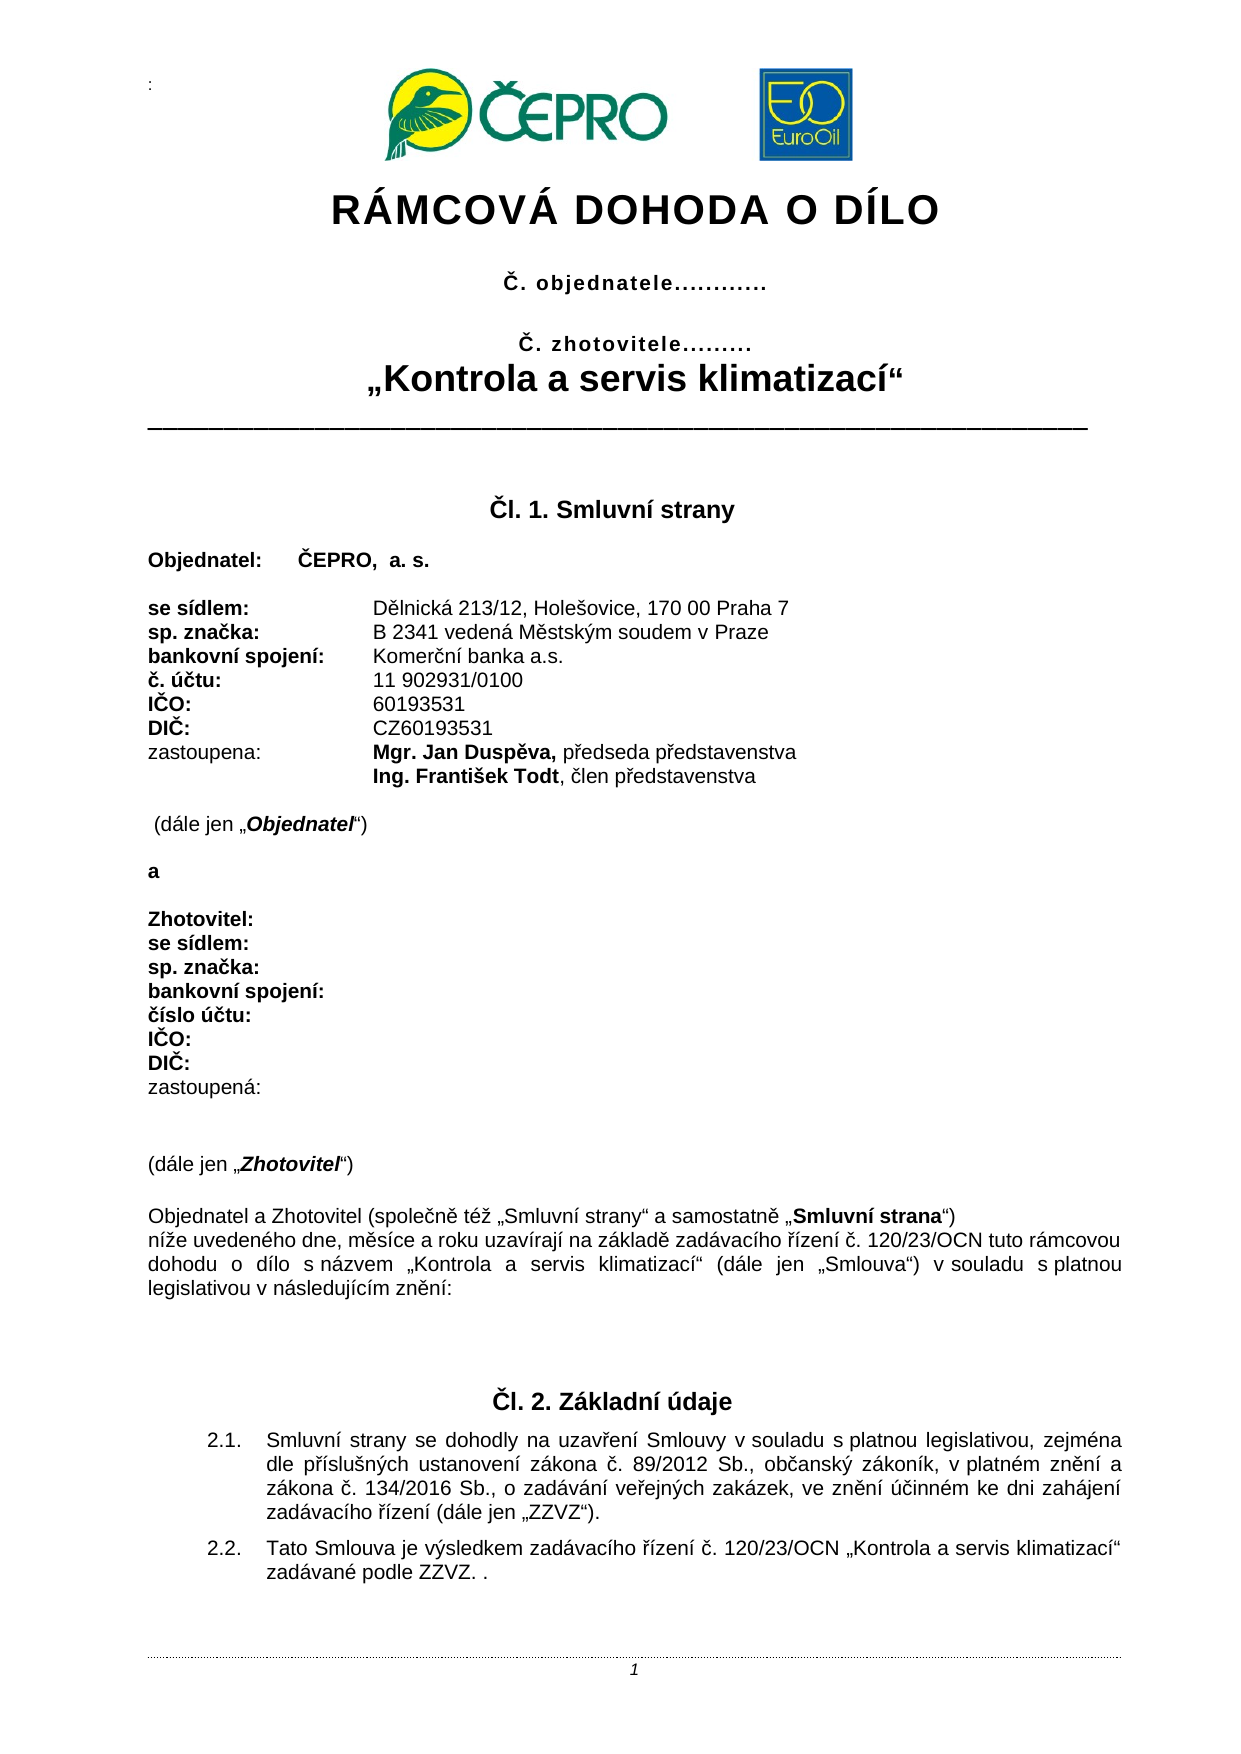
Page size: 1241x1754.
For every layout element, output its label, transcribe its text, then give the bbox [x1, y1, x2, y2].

text č. účtu: 11 902931/0100 [148, 668, 1122, 692]
title Č. objednatele............ [148, 271, 1122, 294]
text níže uvedeného dne, měsíce a roku uzavírají na základě zadávacího řízení č. 120/23/OCN tuto rámcovou dohodu o dílo s názvem „Kontrola a servis klimatizací“ (dále jen „Smlouva“) v souladu s platnou legislativou v následujícím znění: [148, 1228, 1122, 1300]
text se sídlem: Dělnická 213/12, Holešovice, 170 00 Praha 7 [148, 596, 1122, 620]
text IČO: 60193531 [148, 692, 1122, 716]
title Č. zhotovitele......... [148, 332, 1122, 356]
text Základní údaje [102, 1387, 1122, 1415]
picture [384, 68, 853, 161]
text (dále jen „Zhotovitel“) [148, 1152, 1122, 1176]
text bankovní spojení: Komerční banka a.s. [148, 644, 1122, 668]
text Ing. František Todt, člen představenstva [298, 763, 1122, 787]
subtitle DIČ: [148, 1051, 1122, 1075]
text a [148, 859, 1122, 883]
text ______________________________________________________________ [148, 399, 1122, 433]
text „Kontrola a servis klimatizací“ [148, 356, 1122, 399]
text číslo účtu: [148, 1003, 1122, 1027]
text se sídlem: [148, 931, 1122, 955]
text bankovní spojení: [148, 979, 1122, 1003]
text zastoupená: [148, 1075, 1122, 1099]
text Zhotovitel: [148, 907, 1122, 931]
text Objednatel a Zhotovitel (společně též „Smluvní strany“ a samostatně „Smluvní strana“) [148, 1204, 1122, 1228]
text Smluvní strany se dohodly na uzavření Smlouvy v souladu s platnou legislativou, zejména dle příslušných ustanovení zákona č. 89/2012 Sb., občanský zákoník, v platném znění a zákona č. 134/2016 Sb., o zadávání veřejných zakázek, ve znění účinném ke dni zahájení zadávacího řízení (dále jen „ZZVZ“). [207, 1428, 1122, 1524]
text IČO: [148, 1027, 1122, 1051]
title Rámcová DOHODA O DÍLO [148, 185, 1122, 233]
text Smluvní strany [102, 495, 1122, 524]
text sp. značka: [148, 955, 1122, 979]
text Objednatel: ČEPRO, a. s. [148, 548, 1122, 572]
text Tato Smlouva je výsledkem zadávacího řízení č. 120/23/OCN „Kontrola a servis klimatizací“ zadávané podle ZZVZ. . [207, 1536, 1122, 1584]
text (dále jen „Objednatel“) [148, 811, 1122, 835]
text sp. značka: B 2341 vedená Městským soudem v Praze [148, 620, 1122, 644]
text DIČ: CZ60193531 [148, 716, 1122, 739]
text zastoupena: Mgr. Jan Duspěva, předseda představenstva [148, 739, 1122, 763]
